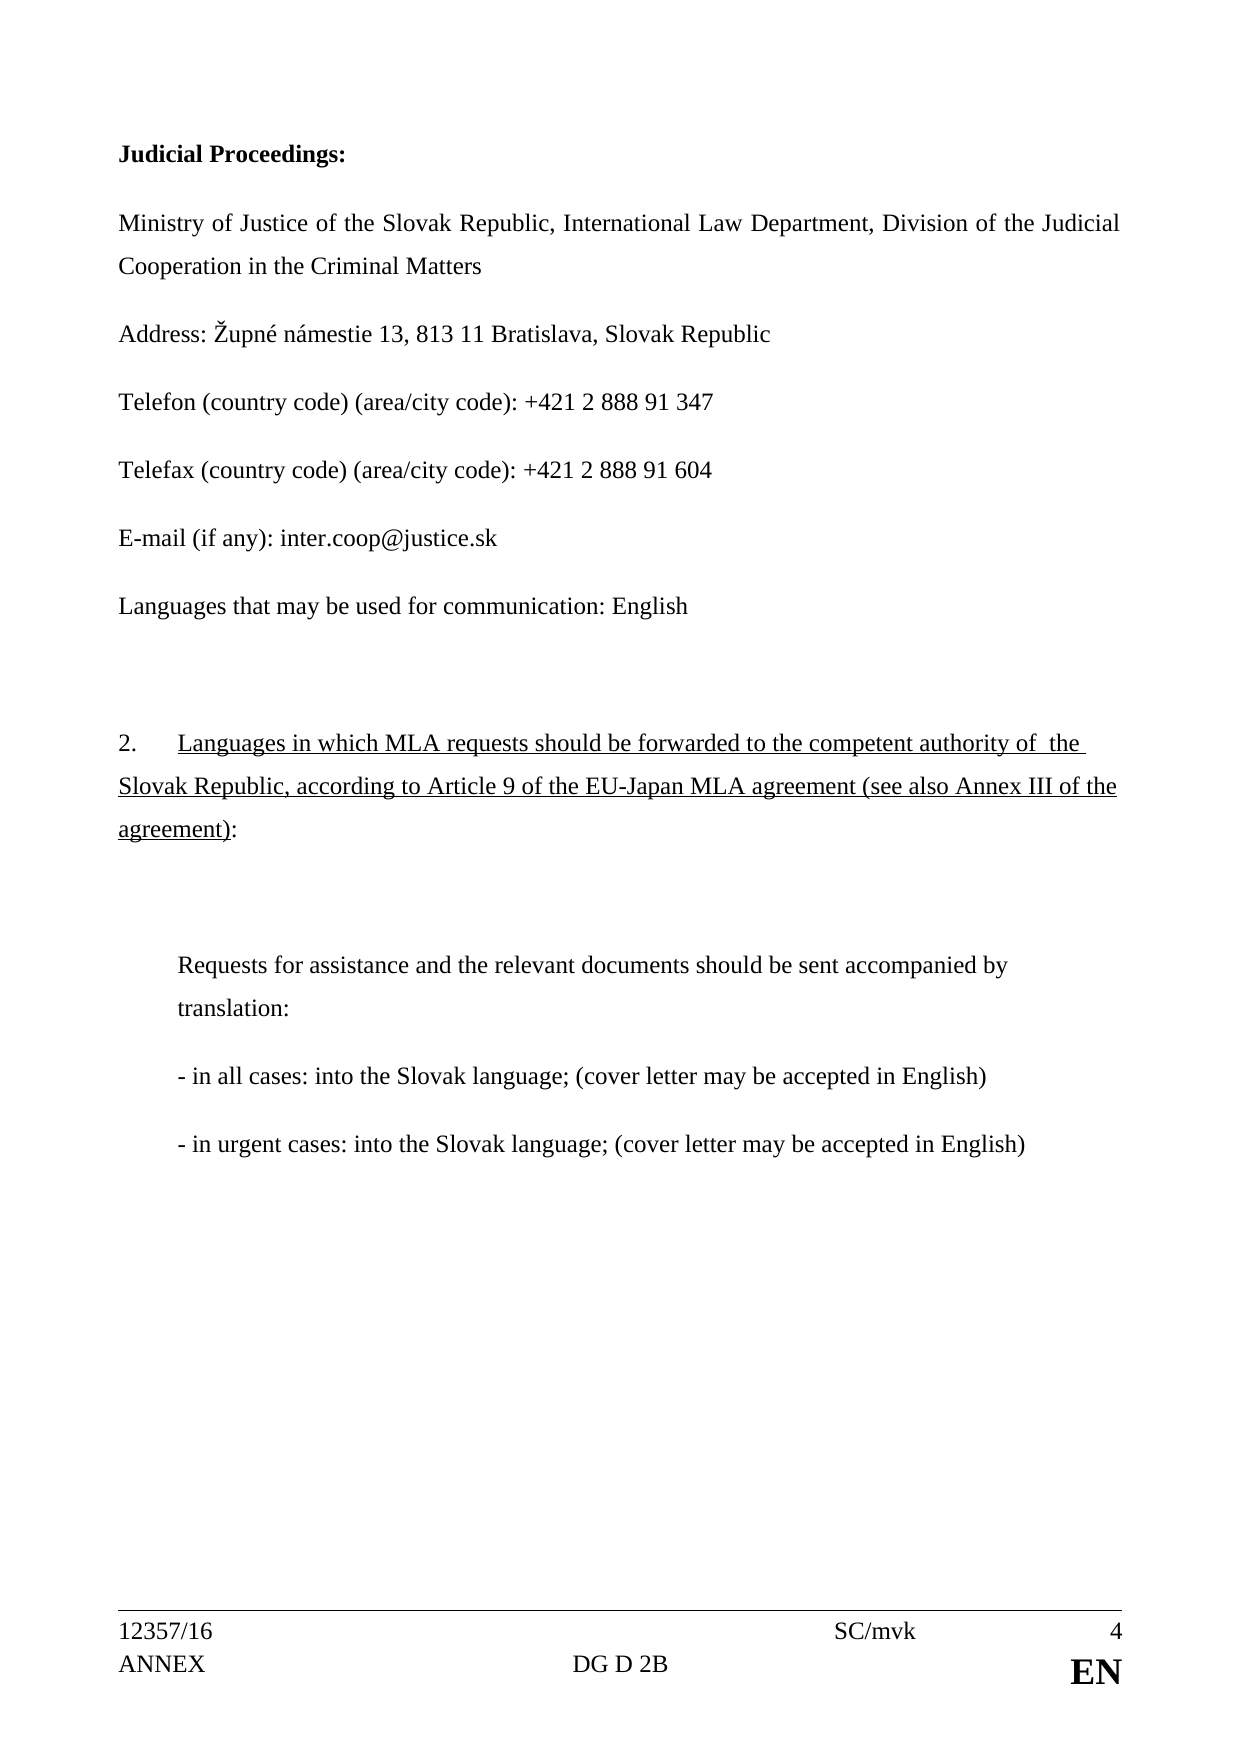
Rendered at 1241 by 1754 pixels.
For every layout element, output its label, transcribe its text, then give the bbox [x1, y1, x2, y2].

text Ministry of Justice of the Slovak Republic, International Law Department, Division of the Judicial Cooperation in the Criminal Matters [118, 208, 1122, 279]
text Telefon (country code) (area/city code): +421 2 888 91 347 [118, 387, 1122, 416]
text - in all cases: into the Slovak language; (cover letter may be accepted in English) [177, 1061, 1122, 1090]
text - in urgent cases: into the Slovak language; (cover letter may be accepted in English) [177, 1129, 1122, 1158]
text Languages that may be used for communication: English [118, 591, 1122, 620]
text Telefax (country code) (area/city code): +421 2 888 91 604 [118, 455, 1122, 484]
text E-mail (if any): inter.coop@justice.sk [118, 523, 1122, 552]
text Address: Župné námestie 13, 813 11 Bratislava, Slovak Republic [118, 319, 1122, 348]
text Judicial Proceedings: [118, 139, 1122, 168]
text 2. Languages in which MLA requests should be forwarded to the competent authority of the Slovak Republic, according to Article 9 of the EU-Japan MLA agreement (see also Annex III of the agreement): [118, 728, 1122, 843]
text Requests for assistance and the relevant documents should be sent accompanied by translation: [177, 950, 1122, 1022]
